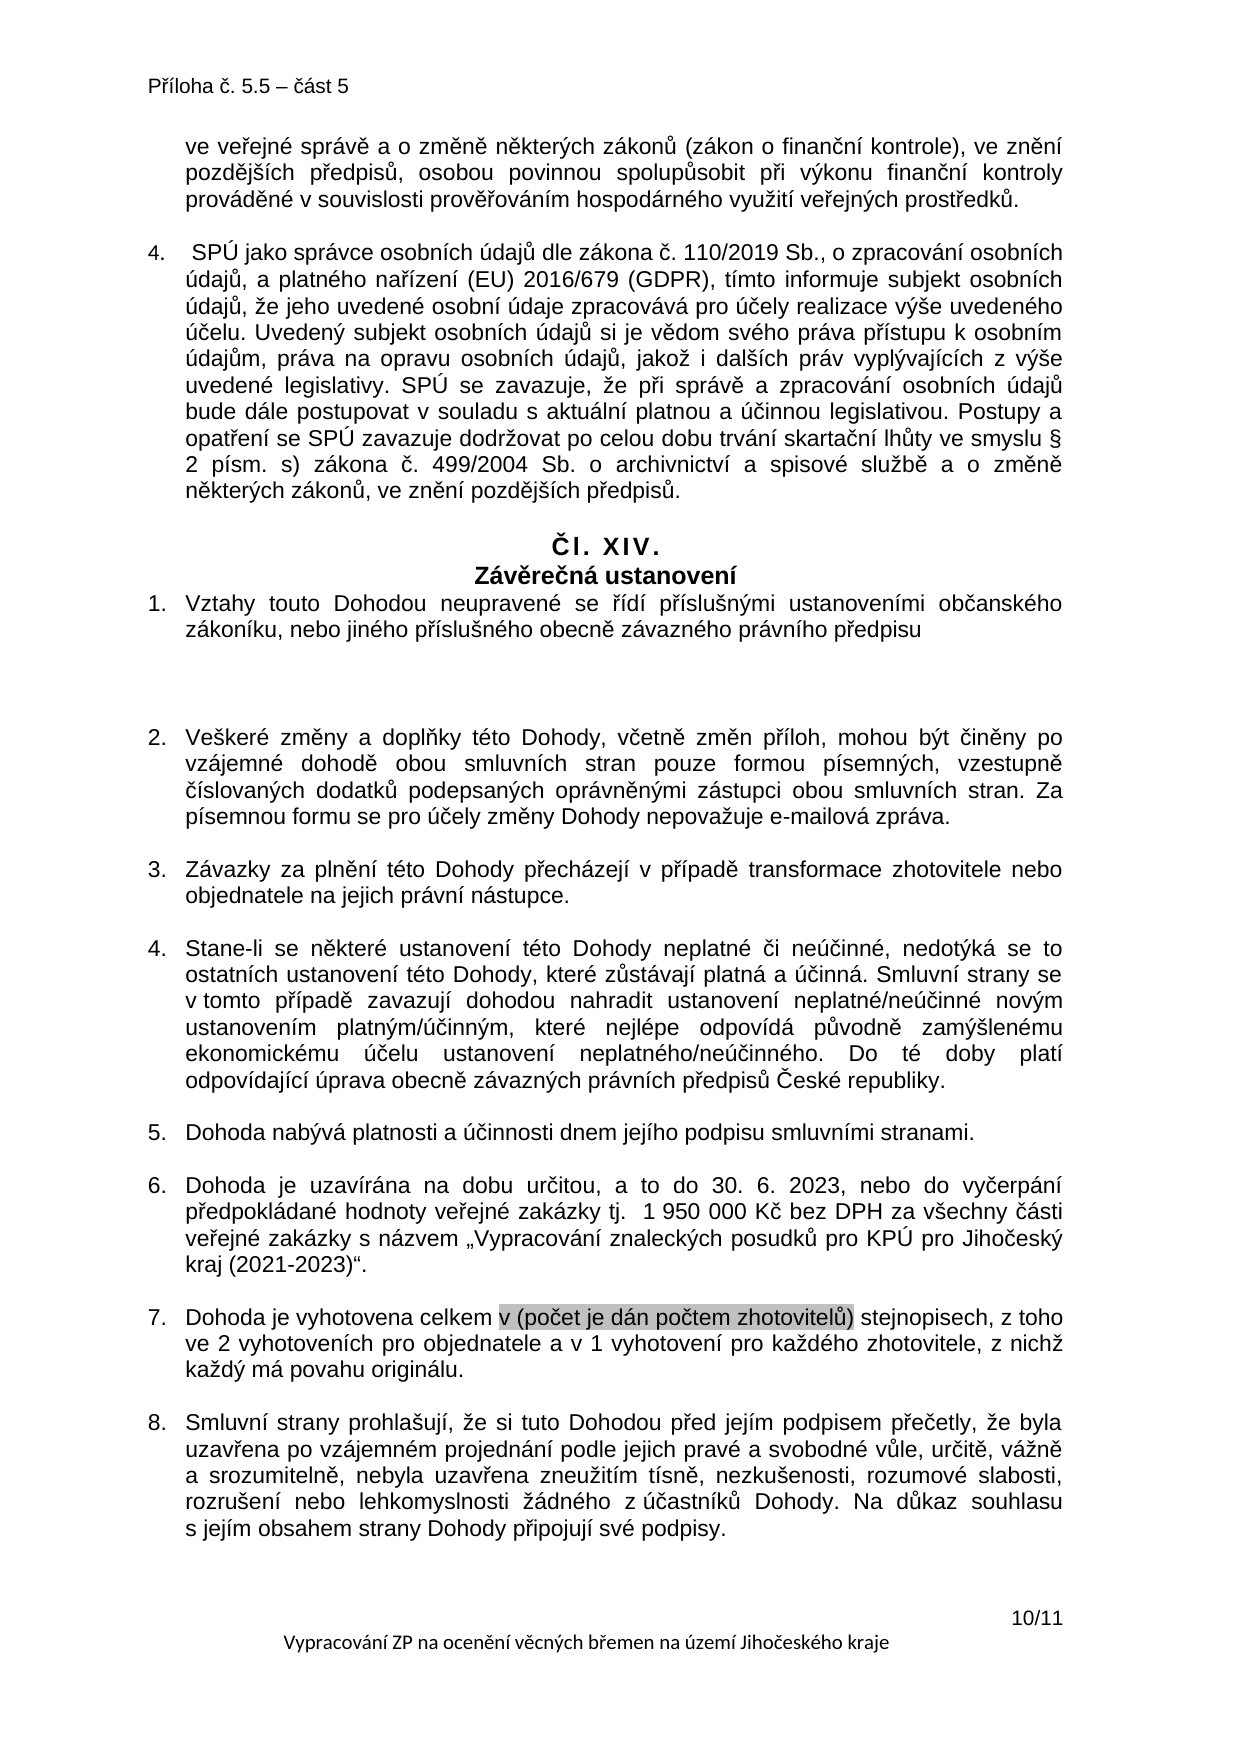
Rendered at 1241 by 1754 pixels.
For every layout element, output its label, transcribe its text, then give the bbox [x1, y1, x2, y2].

list Vztahy touto Dohodou neupravené se řídí příslušnými ustanoveními občanského zákoníku, nebo jiného příslušného obecně závazného právního předpisu [148, 590, 1063, 642]
list Smluvní strany prohlašují, že si tuto Dohodou před jejím podpisem přečetly, že byla uzavřena po vzájemném projednání podle jejich pravé a svobodné vůle, určitě, vážně a srozumitelně, nebyla uzavřena zneužitím tísně, nezkušenosti, rozumové slabosti, rozrušení nebo lehkomyslnosti žádného z účastníků Dohody. Na důkaz souhlasu s jejím obsahem strany Dohody připojují své podpisy. [148, 1409, 1063, 1541]
list Veškeré změny a doplňky této Dohody, včetně změn příloh, mohou být činěny po vzájemné dohodě obou smluvních stran pouze formou písemných, vzestupně číslovaných dodatků podepsaných oprávněnými zástupci obou smluvních stran. Za písemnou formu se pro účely změny Dohody nepovažuje e-mailová zpráva. [148, 724, 1063, 829]
list Stane-li se některé ustanovení této Dohody neplatné či neúčinné, nedotýká se to ostatních ustanovení této Dohody, které zůstávají platná a účinná. Smluvní strany se v tomto případě zavazují dohodou nahradit ustanovení neplatné/neúčinné novým ustanovením platným/účinným, které nejlépe odpovídá původně zamýšlenému ekonomickému účelu ustanovení neplatného/neúčinného. Do té doby platí odpovídající úprava obecně závazných právních předpisů České republiky. [148, 935, 1063, 1093]
subtitle Čl. XIV. [148, 532, 1063, 561]
list Dohoda nabývá platnosti a účinnosti dnem jejího podpisu smluvními stranami. [148, 1119, 1063, 1146]
list SPÚ jako správce osobních údajů dle zákona č. 110/2019 Sb., o zpracování osobních údajů, a platného nařízení (EU) 2016/679 (GDPR), tímto informuje subjekt osobních údajů, že jeho uvedené osobní údaje zpracovává pro účely realizace výše uvedeného účelu. Uvedený subjekt osobních údajů si je vědom svého práva přístupu k osobním údajům, práva na opravu osobních údajů, jakož i dalších práv vyplývajících z výše uvedené legislativy. SPÚ se zavazuje, že při správě a zpracování osobních údajů bude dále postupovat v souladu s aktuální platnou a účinnou legislativou. Postupy a opatření se SPÚ zavazuje dodržovat po celou dobu trvání skartační lhůty ve smyslu § 2 písm. s) zákona č. 499/2004 Sb. o archivnictví a spisové službě a o změně některých zákonů, ve znění pozdějších předpisů. [148, 238, 1063, 503]
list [148, 133, 1063, 212]
list Dohoda je uzavírána na dobu určitou, a to do 30. 6. 2023, nebo do vyčerpání předpokládané hodnoty veřejné zakázky tj. 1 950 000 Kč bez DPH za všechny části veřejné zakázky s názvem „Vypracování znaleckých posudků pro KPÚ pro Jihočeský kraj (2021-2023)“. [148, 1172, 1063, 1277]
list Dohoda je vyhotovena celkem v (počet je dán počtem zhotovitelů) stejnopisech, z toho ve 2 vyhotoveních pro objednatele a v 1 vyhotovení pro každého zhotovitele, z nichž každý má povahu originálu. [148, 1304, 1063, 1383]
subtitle Závěrečná ustanovení [148, 561, 1063, 590]
list Závazky za plnění této Dohody přecházejí v případě transformace zhotovitele nebo objednatele na jejich právní nástupce. [148, 856, 1063, 908]
